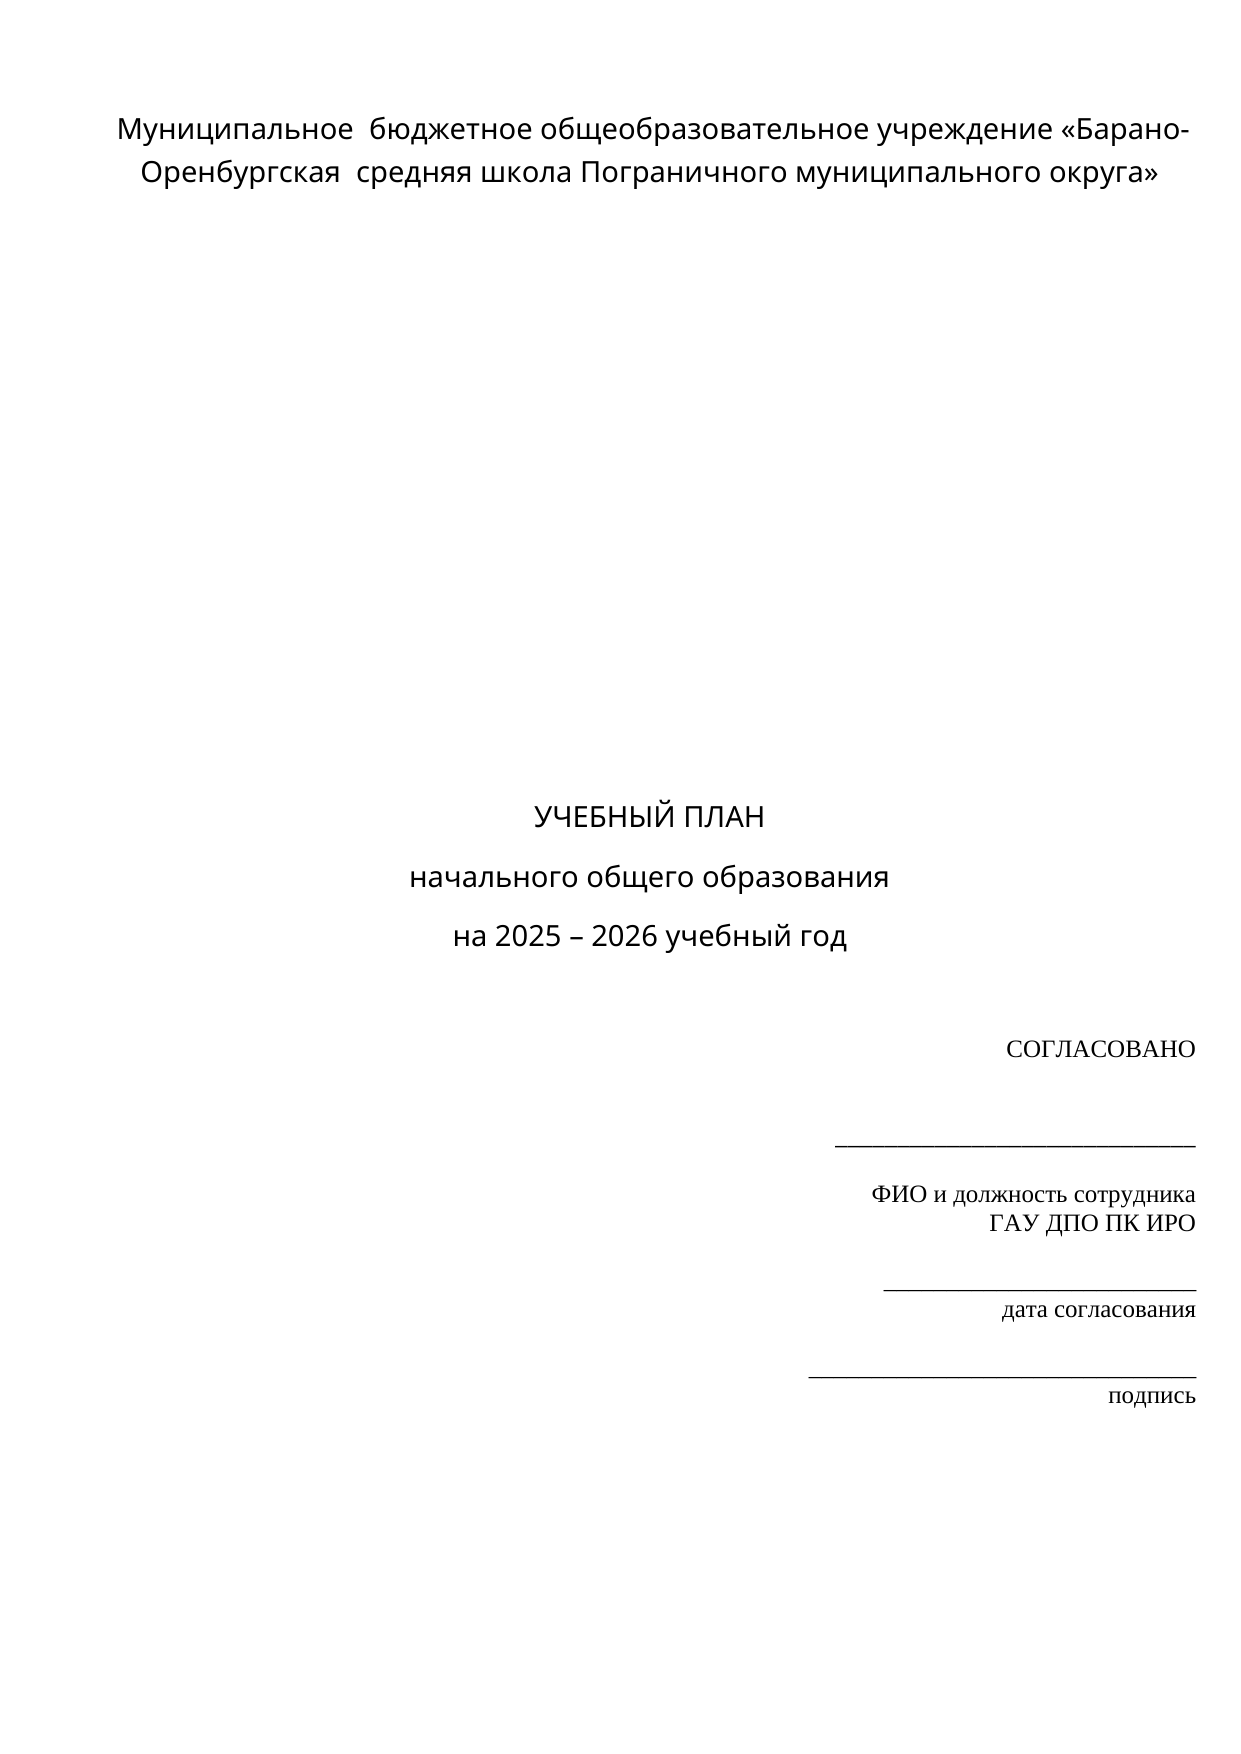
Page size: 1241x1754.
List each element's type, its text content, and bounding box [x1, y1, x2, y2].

text _______________________________ [103, 1352, 1196, 1380]
text ГАУ ДПО ПК ИРО [103, 1208, 1196, 1237]
text на 2025 – 2026 учебный год [103, 915, 1196, 955]
text ФИО и должность сотрудника [103, 1179, 1196, 1208]
text начального общего образования [103, 856, 1196, 896]
text подпись [103, 1380, 1196, 1409]
text УЧЕБНЫЙ ПЛАН [103, 796, 1196, 836]
text СОГЛАСОВАНО [103, 1034, 1196, 1063]
text дата согласования [103, 1294, 1196, 1323]
text Муниципальное бюджетное общеобразовательное учреждение «Барано-Оренбургская средняя школа Пограничного муниципального округа» [103, 108, 1196, 191]
text _____________________________ [103, 1120, 1196, 1150]
text _________________________ [103, 1265, 1196, 1294]
